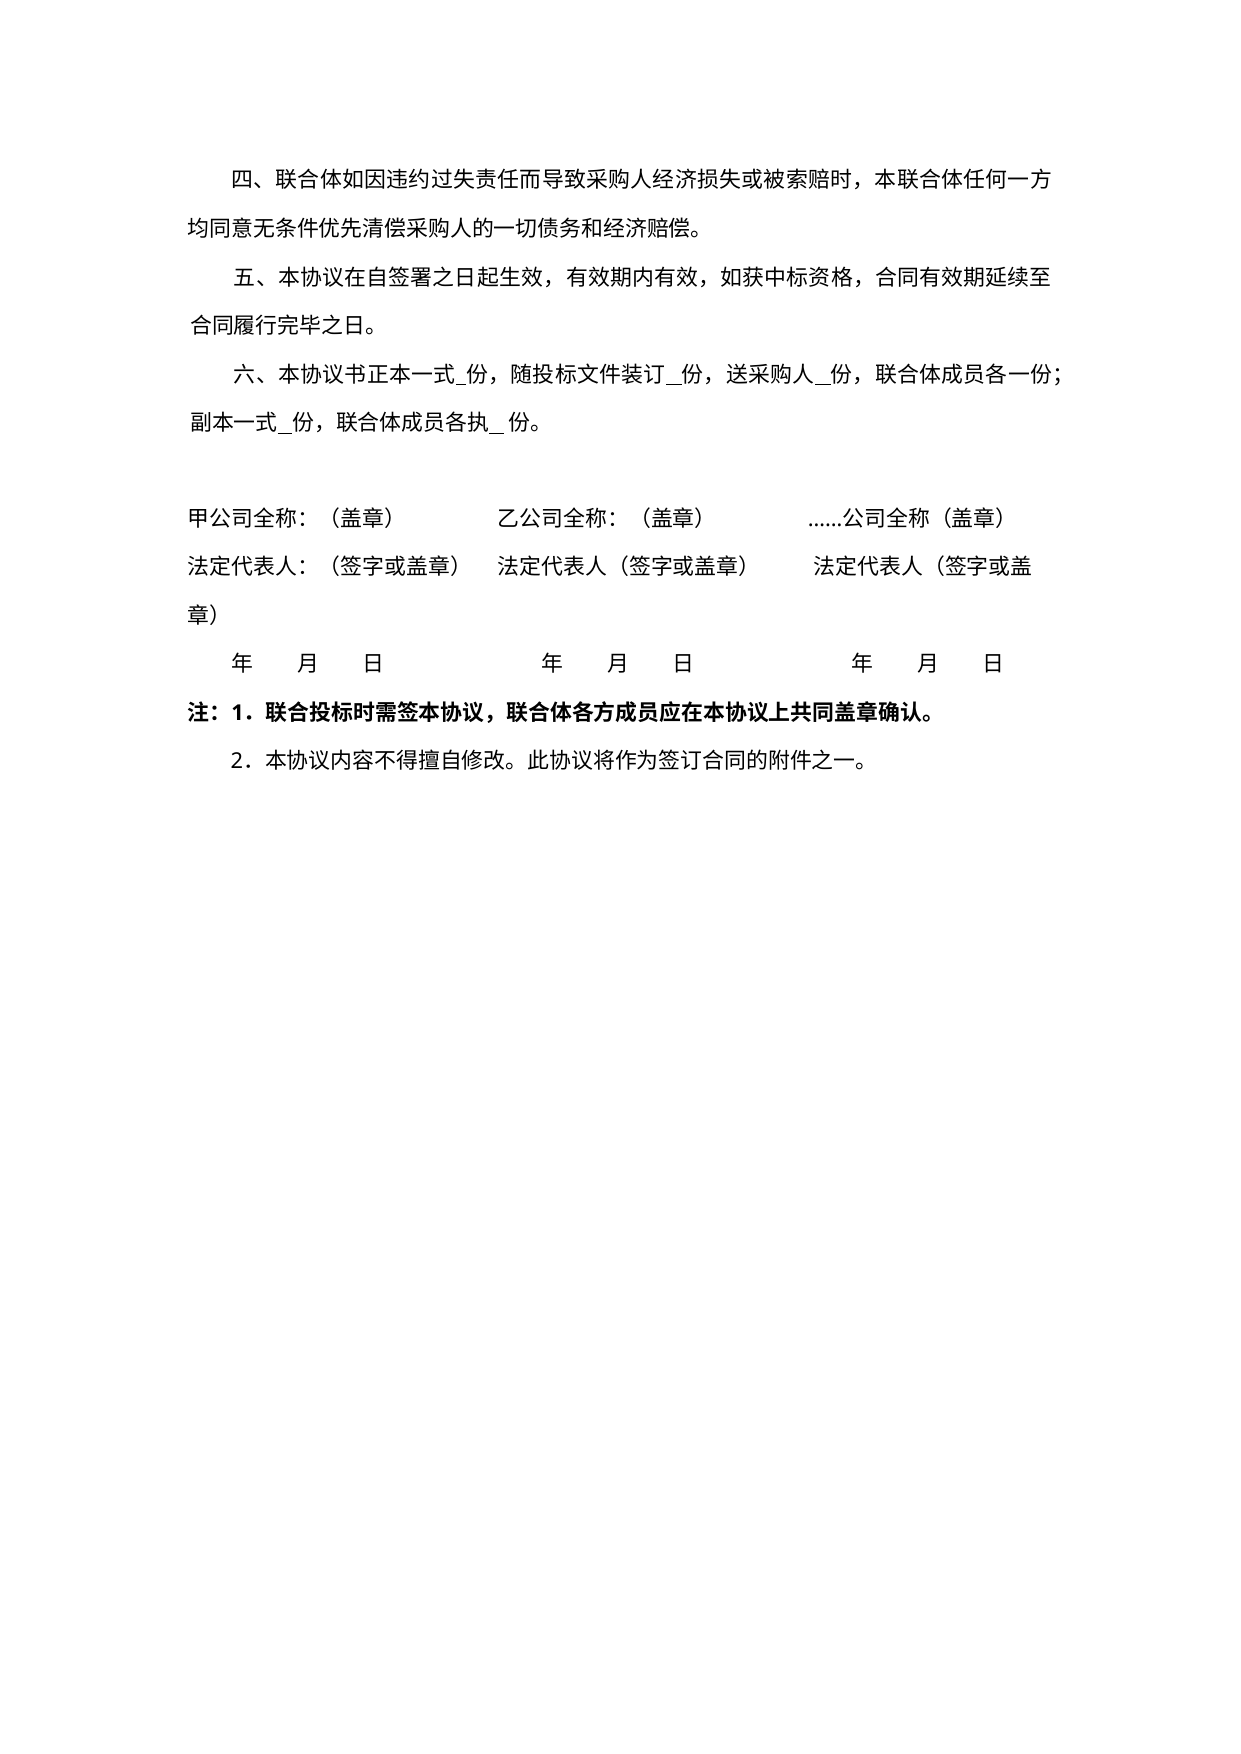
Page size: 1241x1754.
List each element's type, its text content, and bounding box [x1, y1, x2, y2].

text 法定代表人：（签字或盖章） 法定代表人（签字或盖章） 法定代表人（签字或盖章） [187, 549, 1053, 630]
text 年 月 日 年 月 日 年 月 日 [187, 646, 1053, 678]
text 四、联合体如因违约过失责任而导致采购人经济损失或被索赔时，本联合体任何一方均同意无条件优先清偿采购人的一切债务和经济赔偿。 [187, 162, 1053, 243]
text 六、本协议书正本一式 份，随投标文件装订 份，送采购人 份，联合体成员各一份；副本一式 份，联合体成员各执 份。 [190, 356, 1053, 437]
text 2．本协议内容不得擅自修改。此协议将作为签订合同的附件之一。 [187, 743, 1053, 775]
text 五、本协议在自签署之日起生效，有效期内有效，如获中标资格，合同有效期延续至合同履行完毕之日。 [190, 259, 1053, 340]
text 注：1．联合投标时需签本协议，联合体各方成员应在本协议上共同盖章确认。 [187, 694, 1053, 727]
text 甲公司全称：（盖章） 乙公司全称：（盖章） ……公司全称（盖章） [187, 501, 1053, 533]
